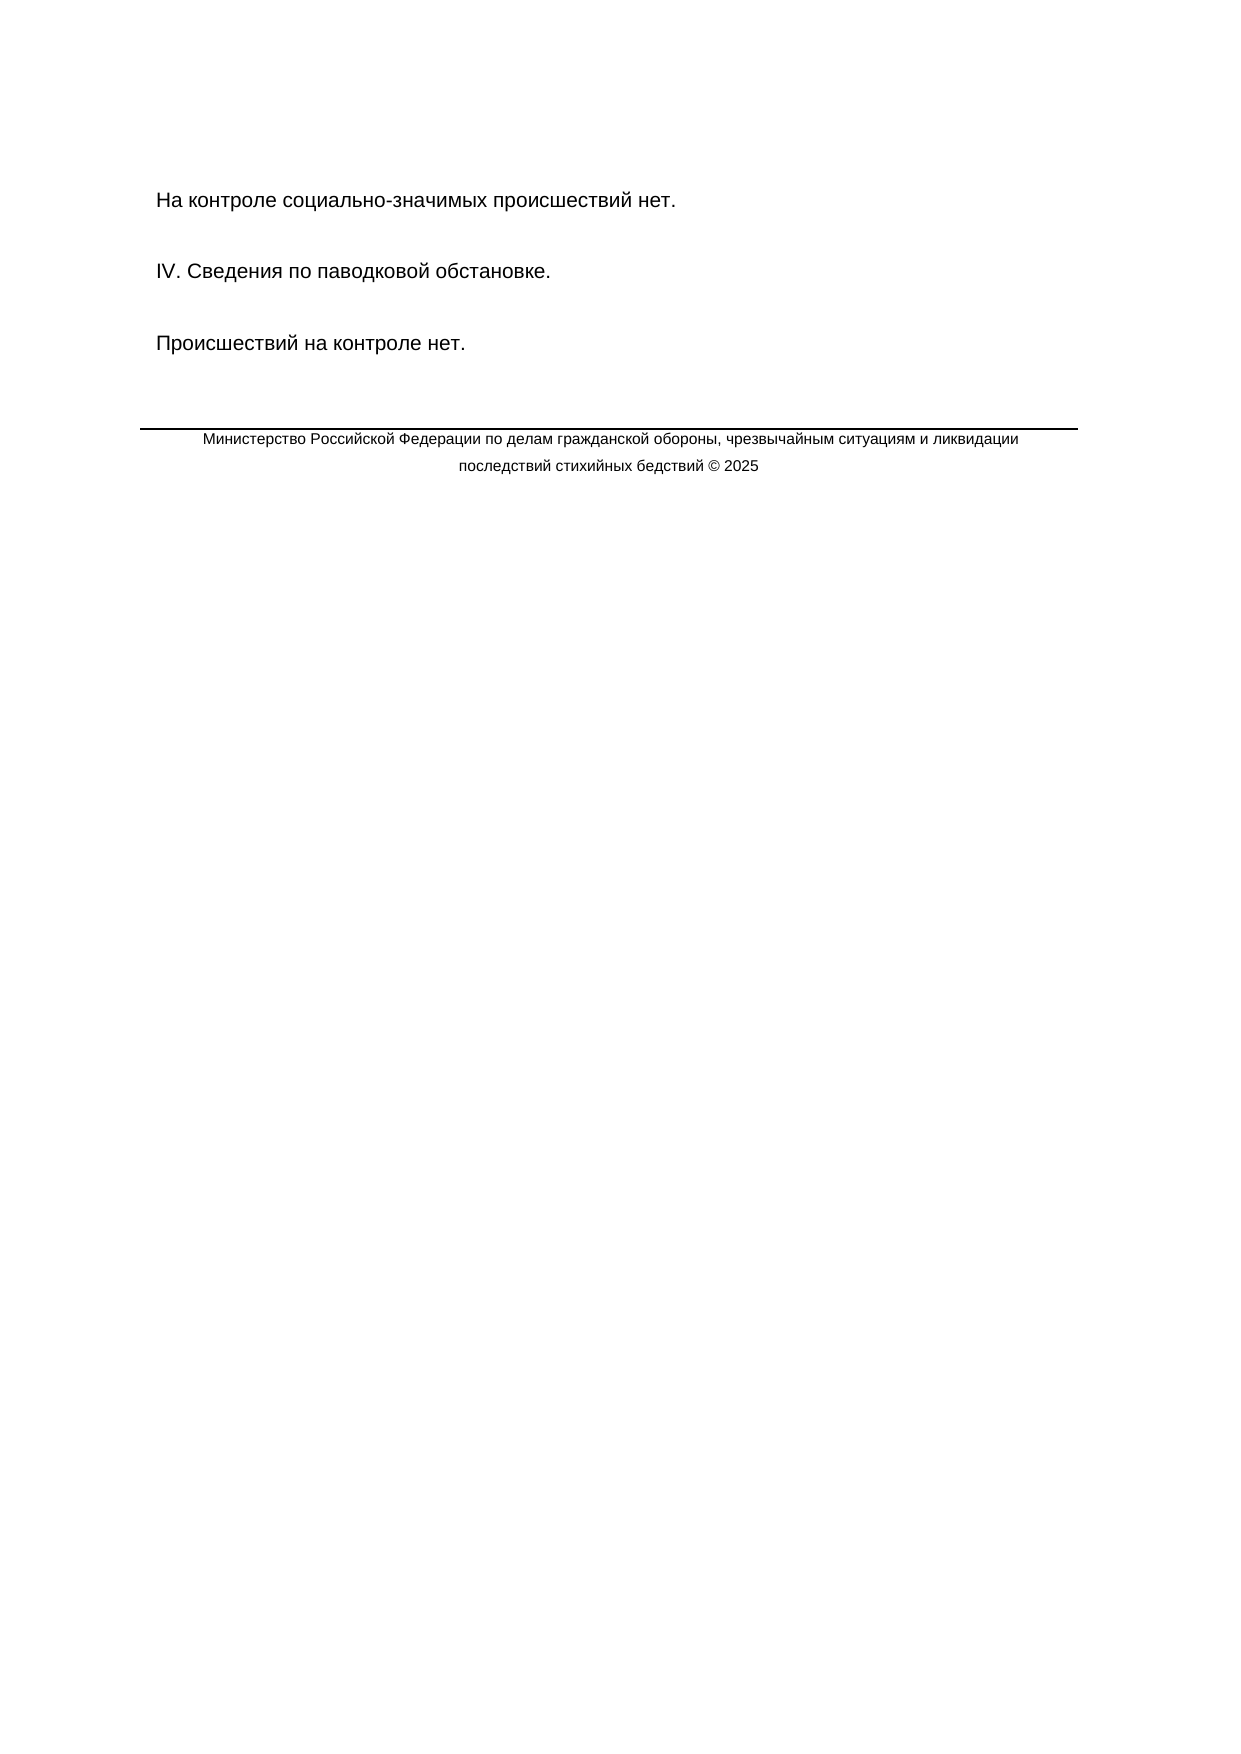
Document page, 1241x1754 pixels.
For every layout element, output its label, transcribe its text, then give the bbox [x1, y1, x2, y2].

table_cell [140, 150, 1078, 428]
table_cell Министерство Российской Федерации по делам гражданской обороны, чрезвычайным ситуациям и ликвидации последствий стихийных бедствий © 2025 [140, 430, 1078, 512]
